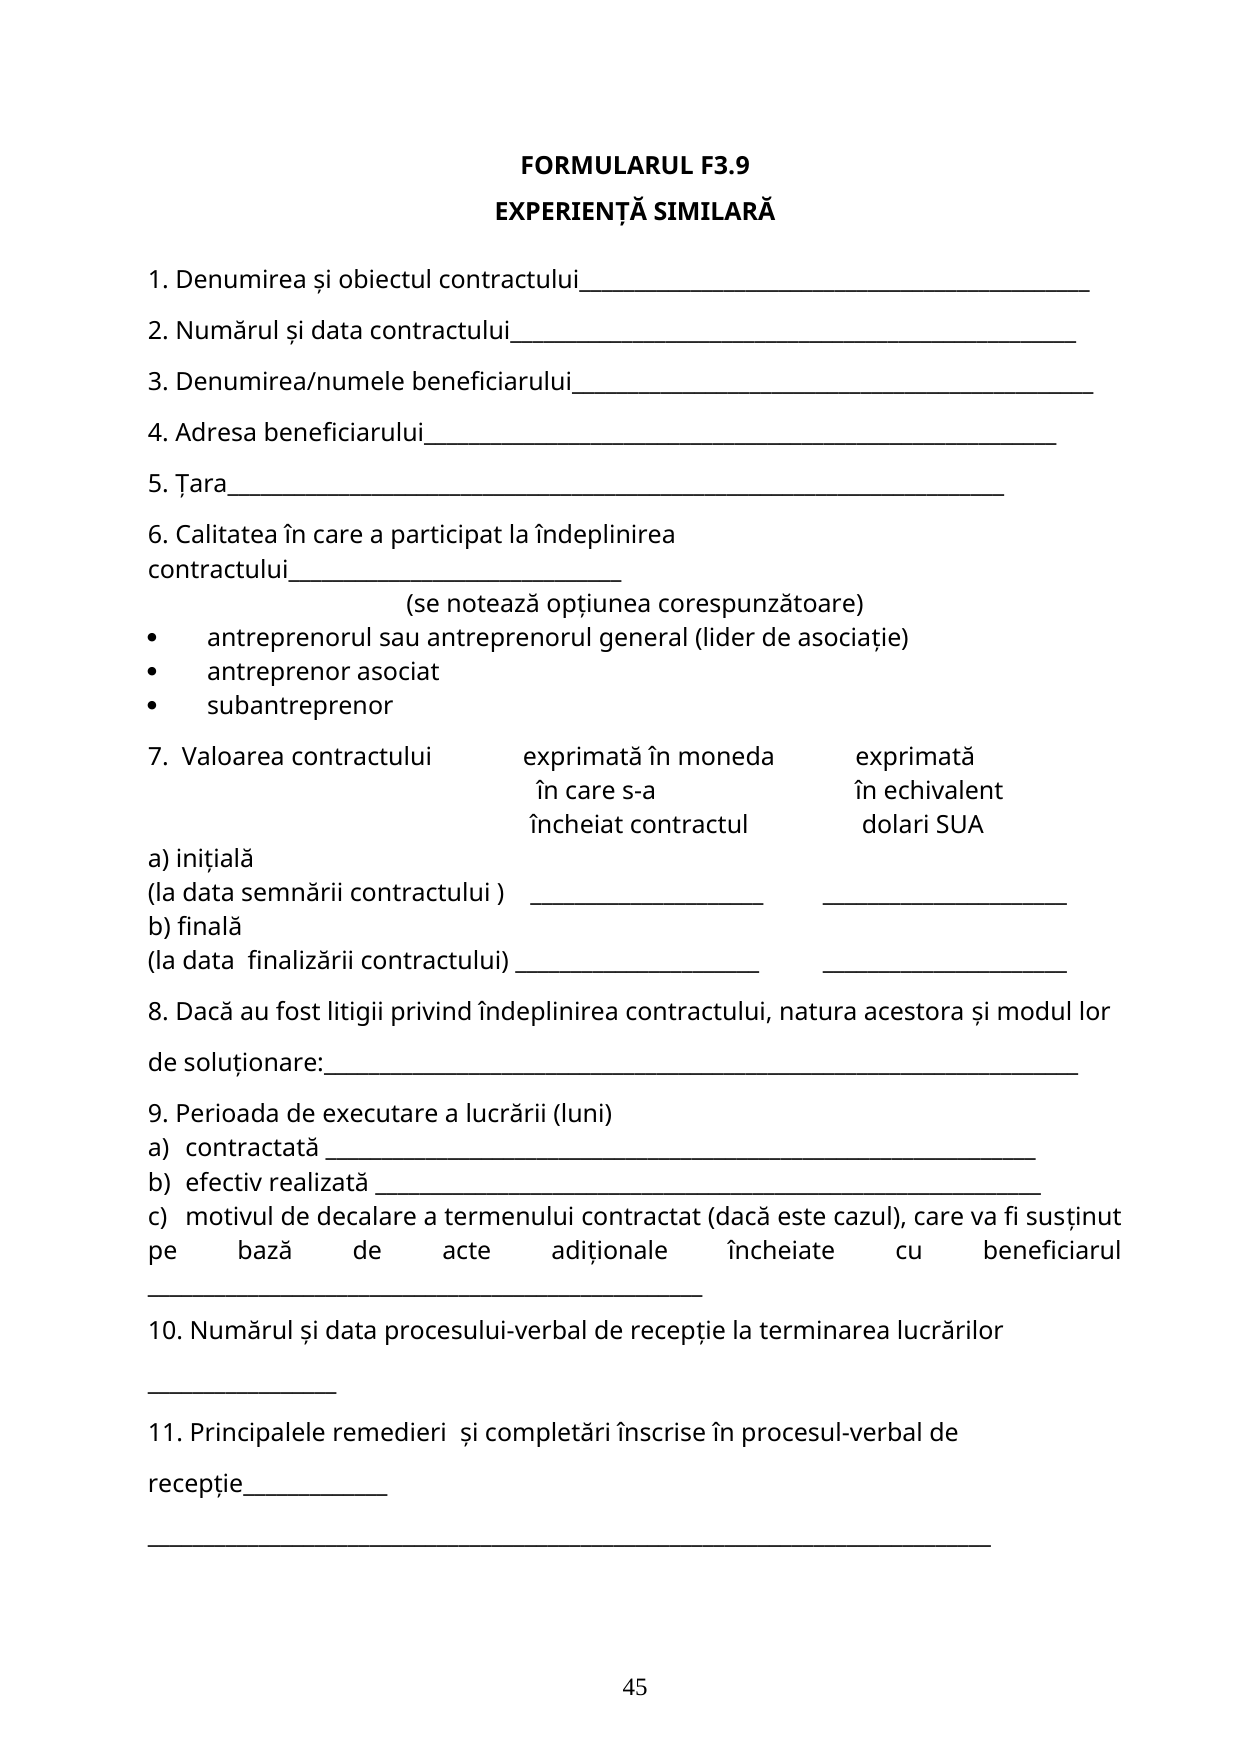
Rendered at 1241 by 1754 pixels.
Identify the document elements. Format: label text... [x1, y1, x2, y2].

text 1. Denumirea şi obiectul contractului______________________________________________ [148, 262, 1122, 296]
text 2. Numărul şi data contractului___________________________________________________ [148, 313, 1122, 347]
list efectiv realizată ____________________________________________________________ [148, 1164, 1122, 1198]
list antreprenor asociat [148, 653, 1122, 687]
list motivul de decalare a termenului contractat (dacă este cazul), care va fi susţinut pe bază de acte adiţionale încheiate cu beneficiarul __________________________________________________ [148, 1198, 1122, 1300]
text 3. Denumirea/numele beneficiarului_______________________________________________ [148, 364, 1122, 398]
text FORMULARUL F3.9 [148, 147, 1122, 181]
text 7. Valoarea contractului exprimată în moneda exprimată [148, 738, 1122, 773]
text încheiat contractul dolari SUA [148, 807, 1122, 841]
text ____________________________________________________________________________ [148, 1517, 1122, 1551]
text (se notează opţiunea corespunzătoare) [148, 585, 1122, 619]
text b) finală [148, 909, 1122, 943]
text (la data semnării contractului ) _____________________ ______________________ [148, 875, 1122, 909]
text (la data finalizării contractului) ______________________ ______________________ [148, 943, 1122, 977]
text 6. Calitatea în care a participat la îndeplinirea contractului______________________________ [148, 517, 1122, 585]
text a) iniţială [148, 841, 1122, 875]
text 11. Principalele remedieri şi completări înscrise în procesul-verbal de recepţie_____________ [148, 1415, 1122, 1500]
text 8. Dacă au fost litigii privind îndeplinirea contractului, natura acestora şi modul lor de soluţionare:____________________________________________________________________ [148, 994, 1122, 1079]
text 9. Perioada de executare a lucrării (luni) [148, 1096, 1122, 1130]
text 5. Ţara______________________________________________________________________ [148, 466, 1122, 500]
list contractată ________________________________________________________________ [148, 1130, 1122, 1164]
text 4. Adresa beneficiarului_________________________________________________________ [148, 415, 1122, 449]
text EXPERIENŢĂ SIMILARĂ [148, 194, 1122, 228]
list antreprenorul sau antreprenorul general (lider de asociaţie) [148, 619, 1122, 653]
text în care s-a în echivalent [148, 773, 1122, 807]
list subantreprenor [148, 687, 1122, 722]
text 10. Numărul şi data procesului-verbal de recepţie la terminarea lucrărilor _________________ [148, 1313, 1122, 1398]
